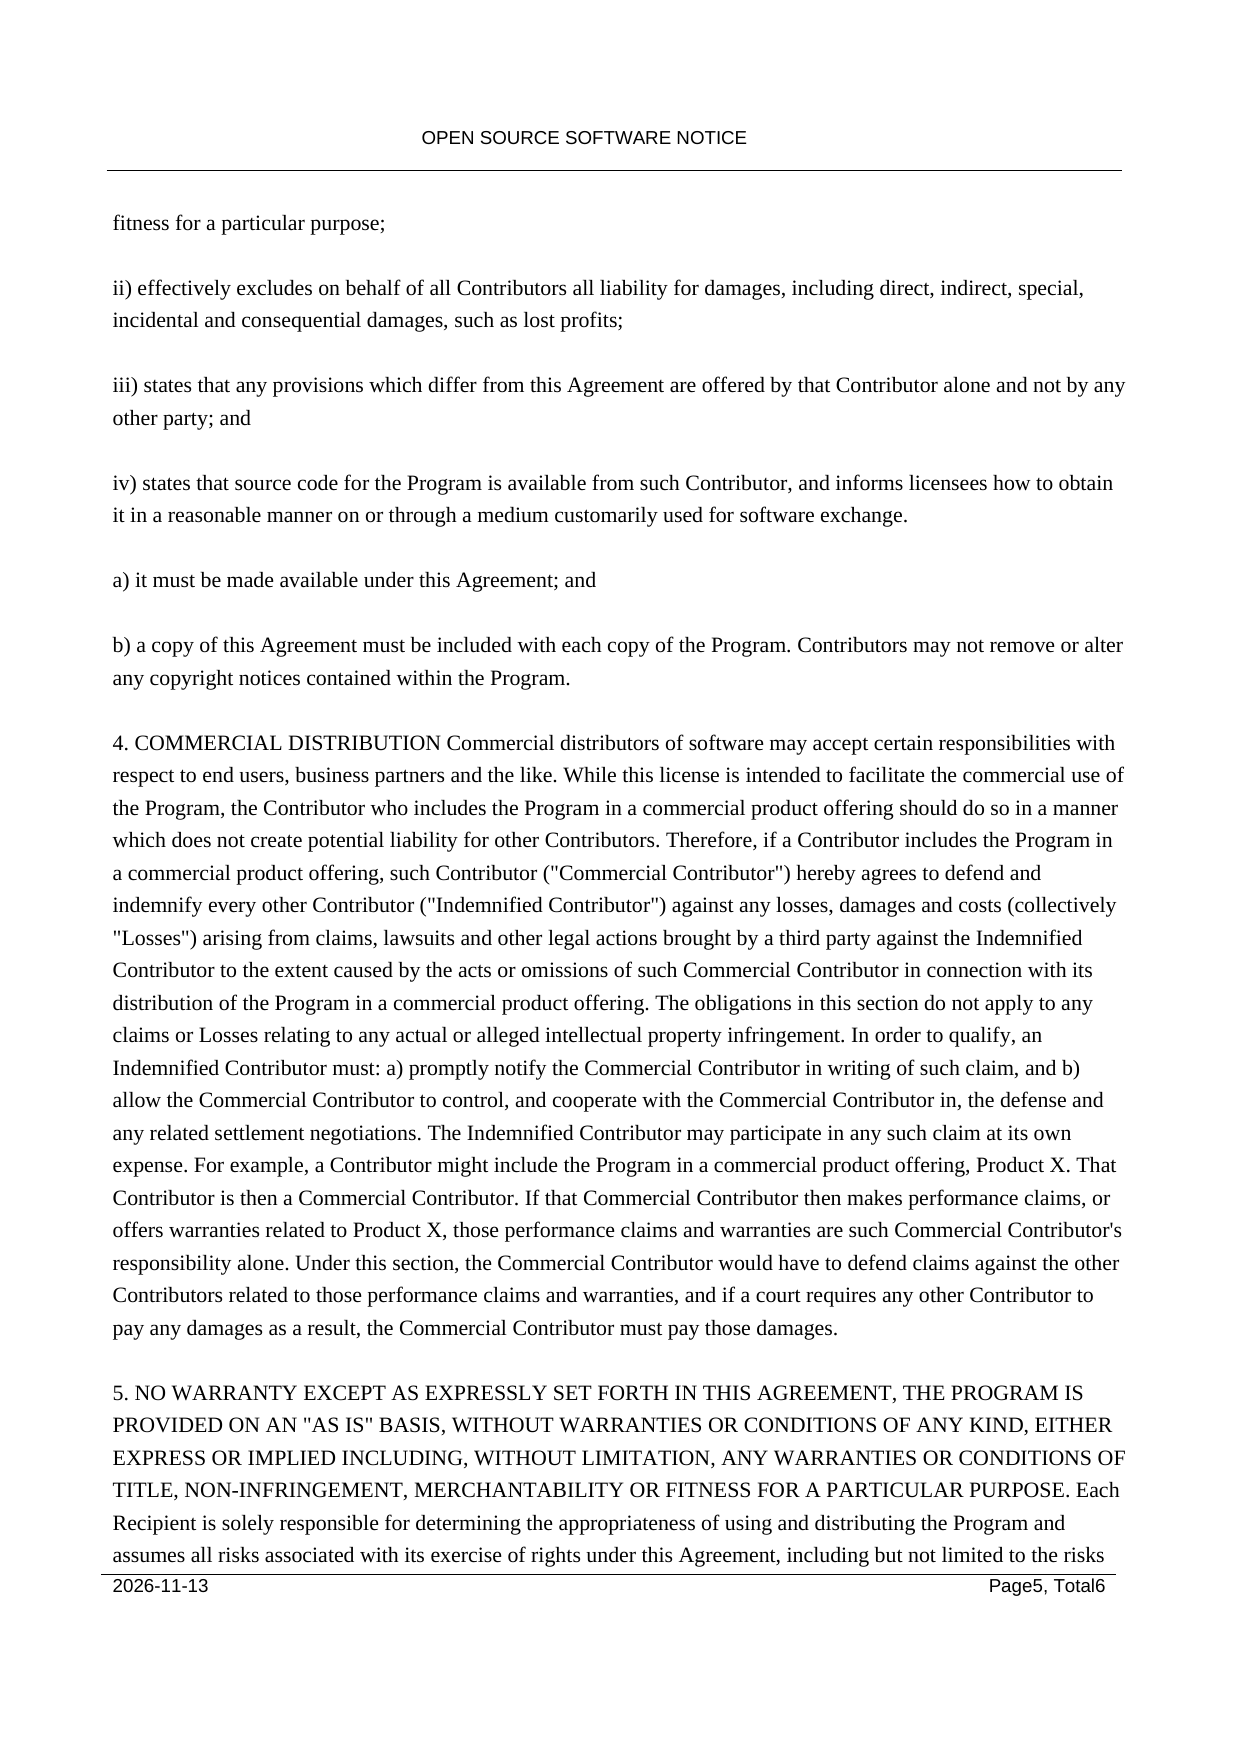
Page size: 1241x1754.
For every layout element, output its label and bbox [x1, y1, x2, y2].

text [112, 206, 1128, 1571]
